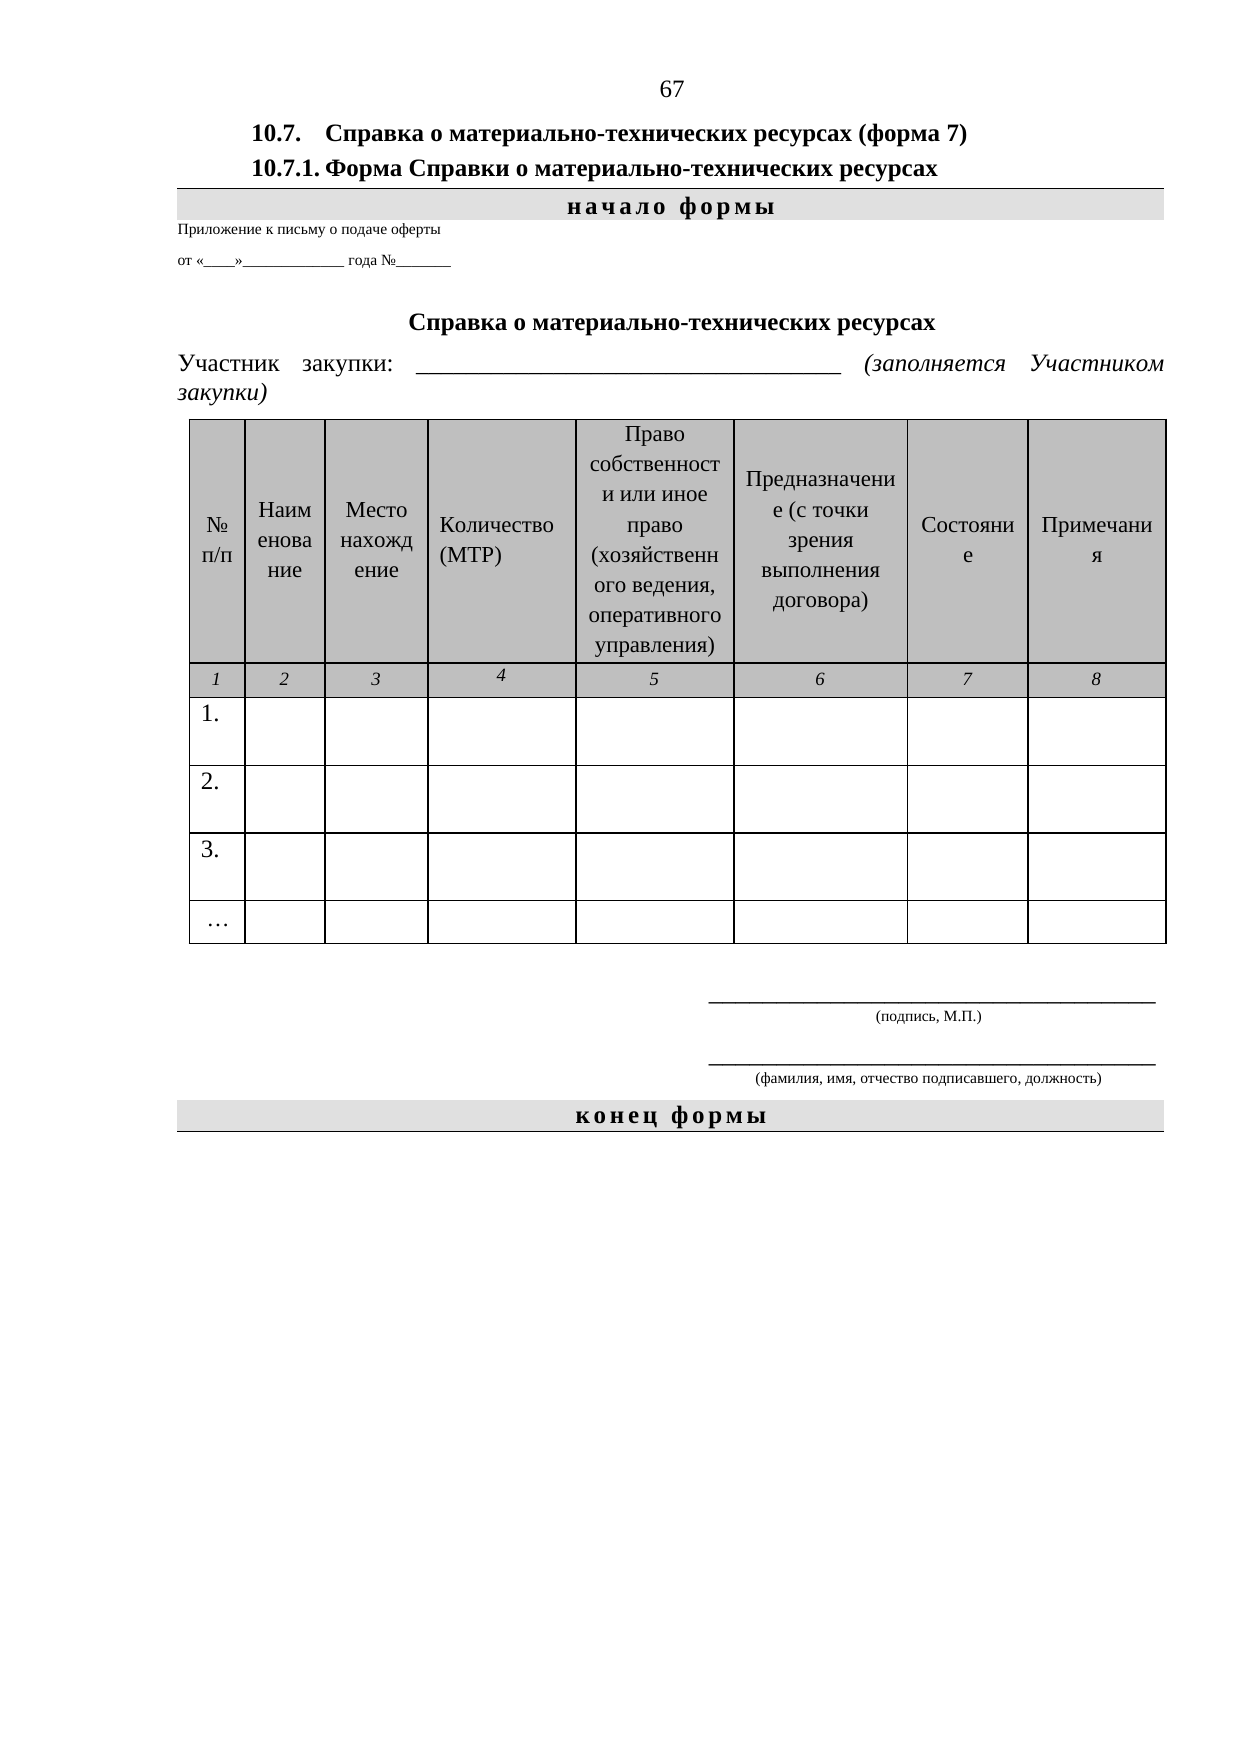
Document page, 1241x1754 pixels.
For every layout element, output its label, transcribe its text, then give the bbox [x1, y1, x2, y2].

table_cell [246, 834, 324, 900]
table_cell [246, 766, 324, 832]
table_header _________________________________ (подпись, М.П.) [691, 944, 1167, 1038]
table_cell _________________________________ (фамилия, имя, отчество подписавшего, должность) [691, 1038, 1167, 1100]
table_cell 7 [908, 664, 1027, 697]
table_cell 4 [429, 664, 575, 697]
table_header Наименование [246, 420, 324, 662]
table_cell [246, 901, 324, 943]
table_cell [577, 901, 733, 943]
table_cell [326, 834, 427, 900]
table_cell [326, 766, 427, 832]
table_header Количество (МТР) [429, 420, 575, 662]
table_cell … [190, 901, 244, 943]
table_cell [326, 698, 427, 764]
text конец формы [177, 1100, 1164, 1131]
table_cell [908, 834, 1027, 900]
table_cell 5 [577, 664, 733, 697]
table_cell [577, 698, 733, 764]
table_cell 2 [246, 664, 324, 697]
table_cell 6 [735, 664, 907, 697]
table_cell [1029, 766, 1165, 832]
table_cell [246, 698, 324, 764]
table_cell 8 [1029, 664, 1165, 697]
list Справка о материально-технических ресурсах (форма 7) [177, 118, 1167, 147]
table_header Место нахождение [326, 420, 427, 662]
text Участник закупки: __________________________________ (заполняется Участником закупки) [177, 348, 1167, 406]
table_cell [429, 766, 575, 832]
table_cell [326, 901, 427, 943]
table_cell [429, 698, 575, 764]
table_cell [735, 834, 907, 900]
table_header № п/п [190, 420, 244, 662]
table_cell [190, 766, 244, 832]
table_cell 1 [190, 664, 244, 697]
table_cell [1029, 901, 1165, 943]
table_cell [1029, 698, 1165, 764]
table_cell [577, 834, 733, 900]
table_header Примечания [1029, 420, 1165, 662]
table_cell [429, 834, 575, 900]
text Приложение к письму о подаче оферты от «____»_____________ года №_______ [177, 220, 1167, 282]
table_cell [735, 766, 907, 832]
table_header Состояние [908, 420, 1027, 662]
table_cell [190, 834, 244, 900]
table_header Предназначение (с точки зрения выполнения договора) [735, 420, 907, 662]
table_cell [908, 766, 1027, 832]
table_cell [908, 901, 1027, 943]
text Справка о материально-технических ресурсах [177, 307, 1167, 336]
table_cell [190, 698, 244, 764]
table_header Право собственности или иное право (хозяйственного ведения, оперативного управления) [577, 420, 733, 662]
table_cell [908, 698, 1027, 764]
table_cell 3 [326, 664, 427, 697]
text начало формы [177, 189, 1164, 220]
table_cell [577, 766, 733, 832]
table_cell [1029, 834, 1165, 900]
list Форма Справки о материально-технических ресурсах [177, 153, 1167, 182]
table_cell [429, 901, 575, 943]
table_cell [735, 901, 907, 943]
table_cell [735, 698, 907, 764]
